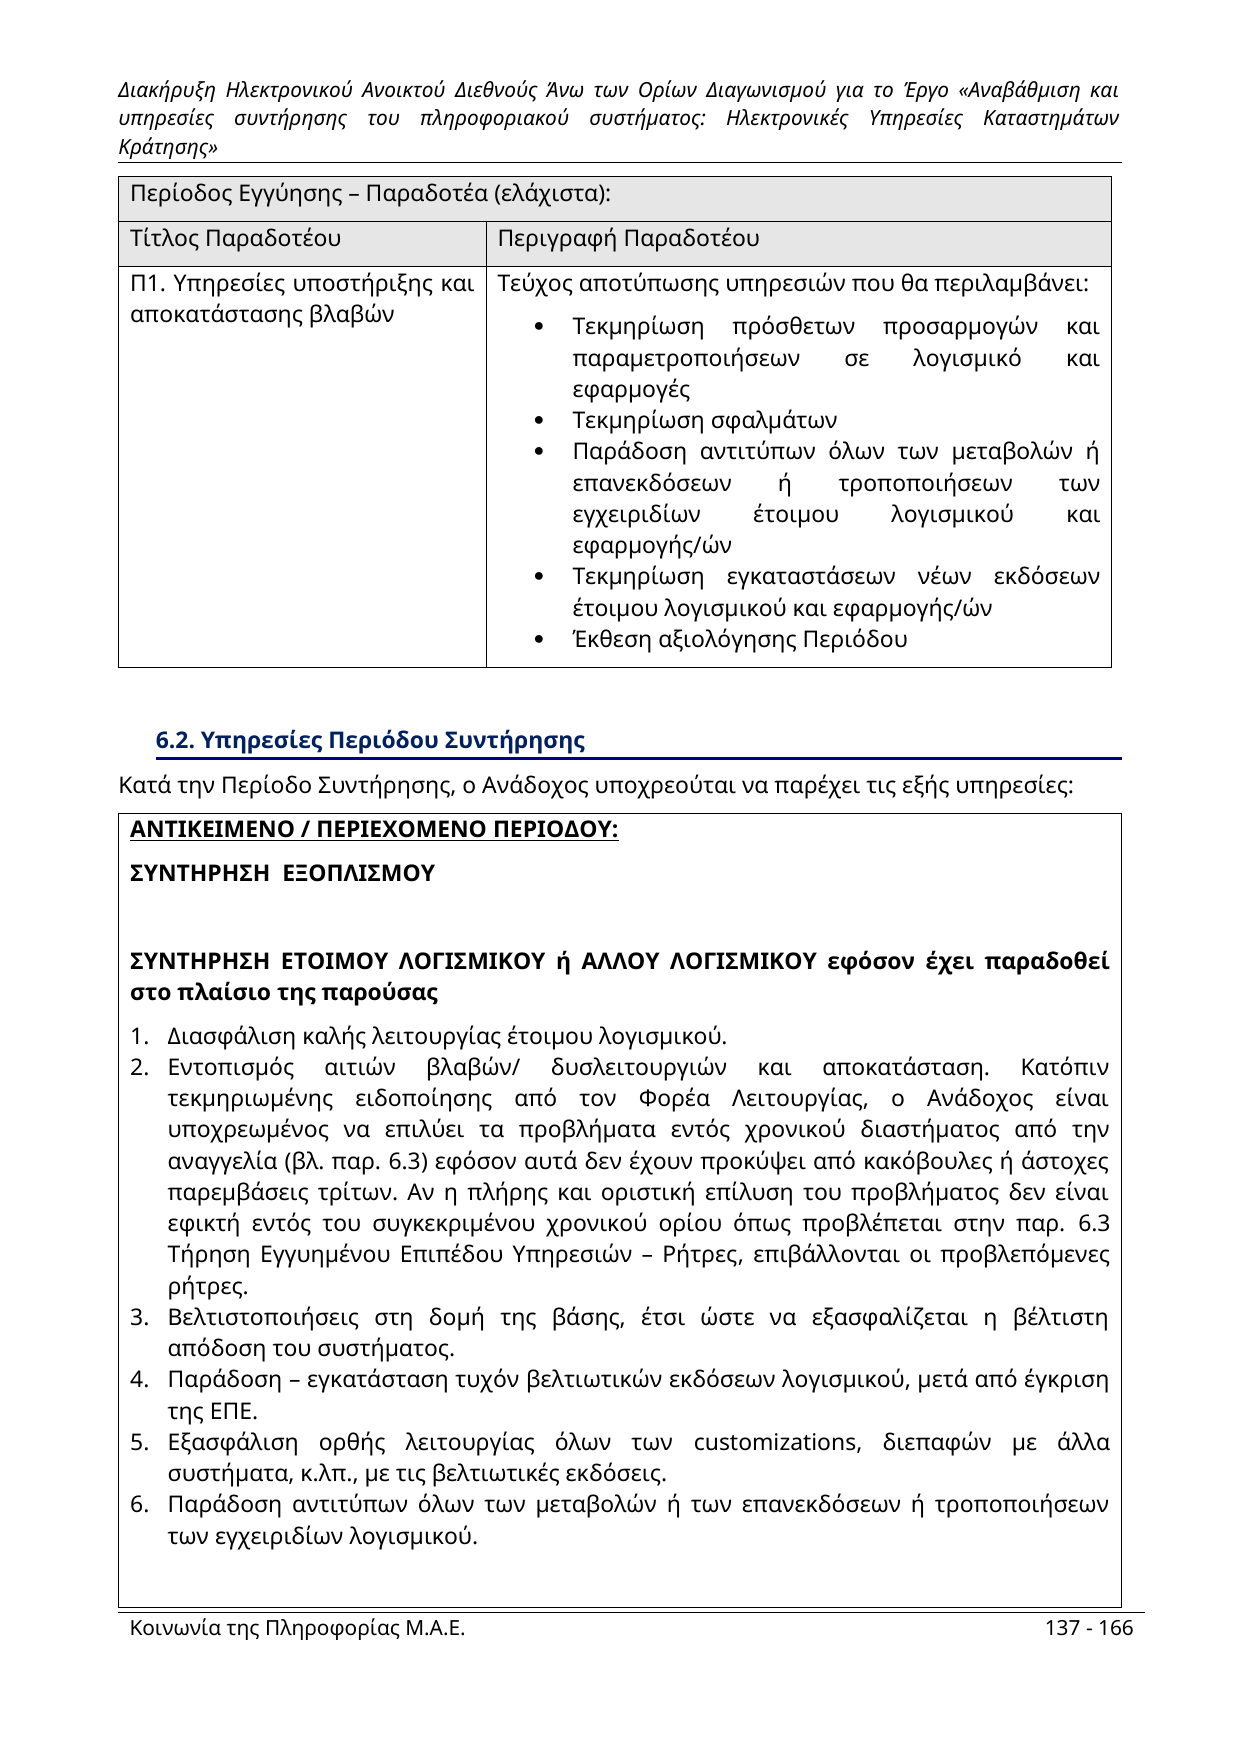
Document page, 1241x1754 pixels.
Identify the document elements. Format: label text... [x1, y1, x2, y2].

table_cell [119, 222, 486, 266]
subtitle Υπηρεσίες Περιόδου Συντήρησης [156, 724, 1122, 757]
text Κατά την Περίοδο Συντήρησης, ο Ανάδοχος υποχρεούται να παρέχει τις εξής υπηρεσίες: [118, 769, 1122, 800]
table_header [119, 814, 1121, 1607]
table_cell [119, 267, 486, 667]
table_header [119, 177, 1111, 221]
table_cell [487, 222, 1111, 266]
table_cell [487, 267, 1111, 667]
